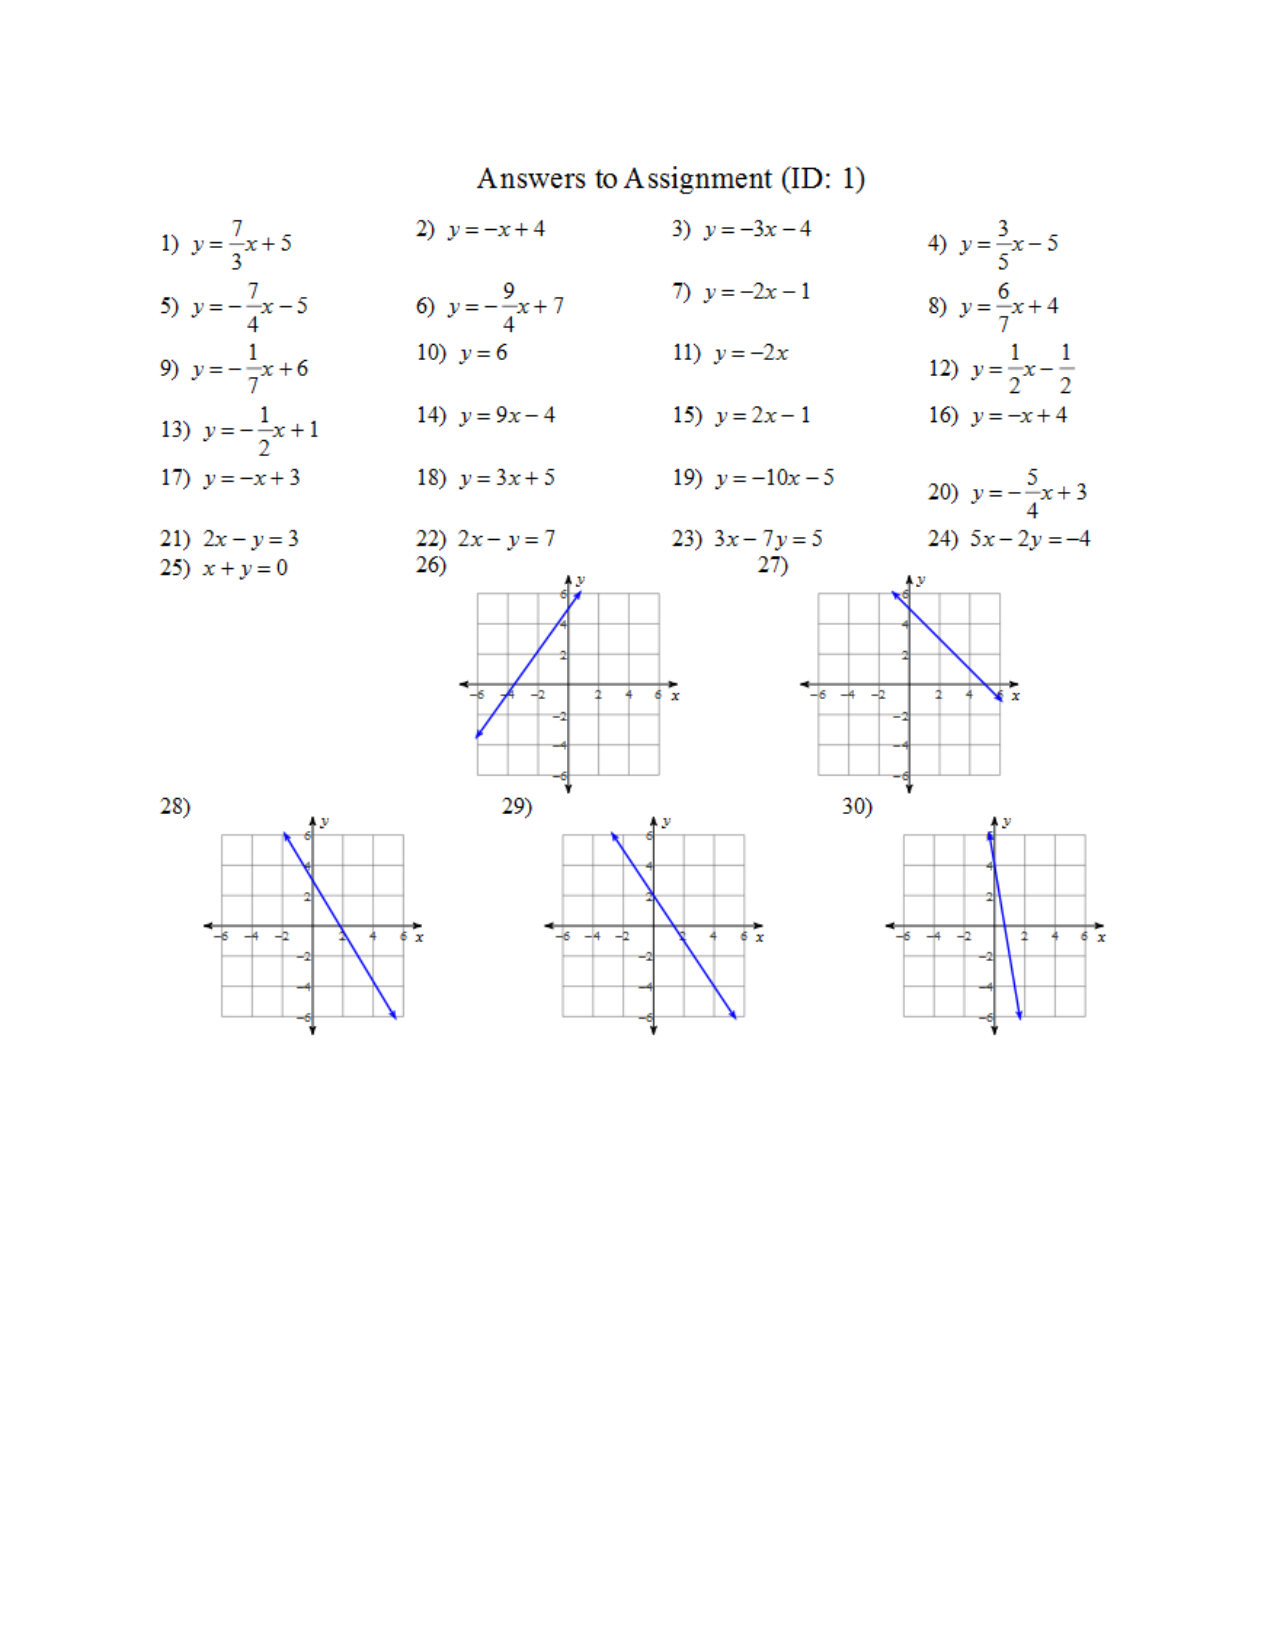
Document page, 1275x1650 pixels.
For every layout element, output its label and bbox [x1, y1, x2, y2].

picture [150, 150, 1125, 1057]
